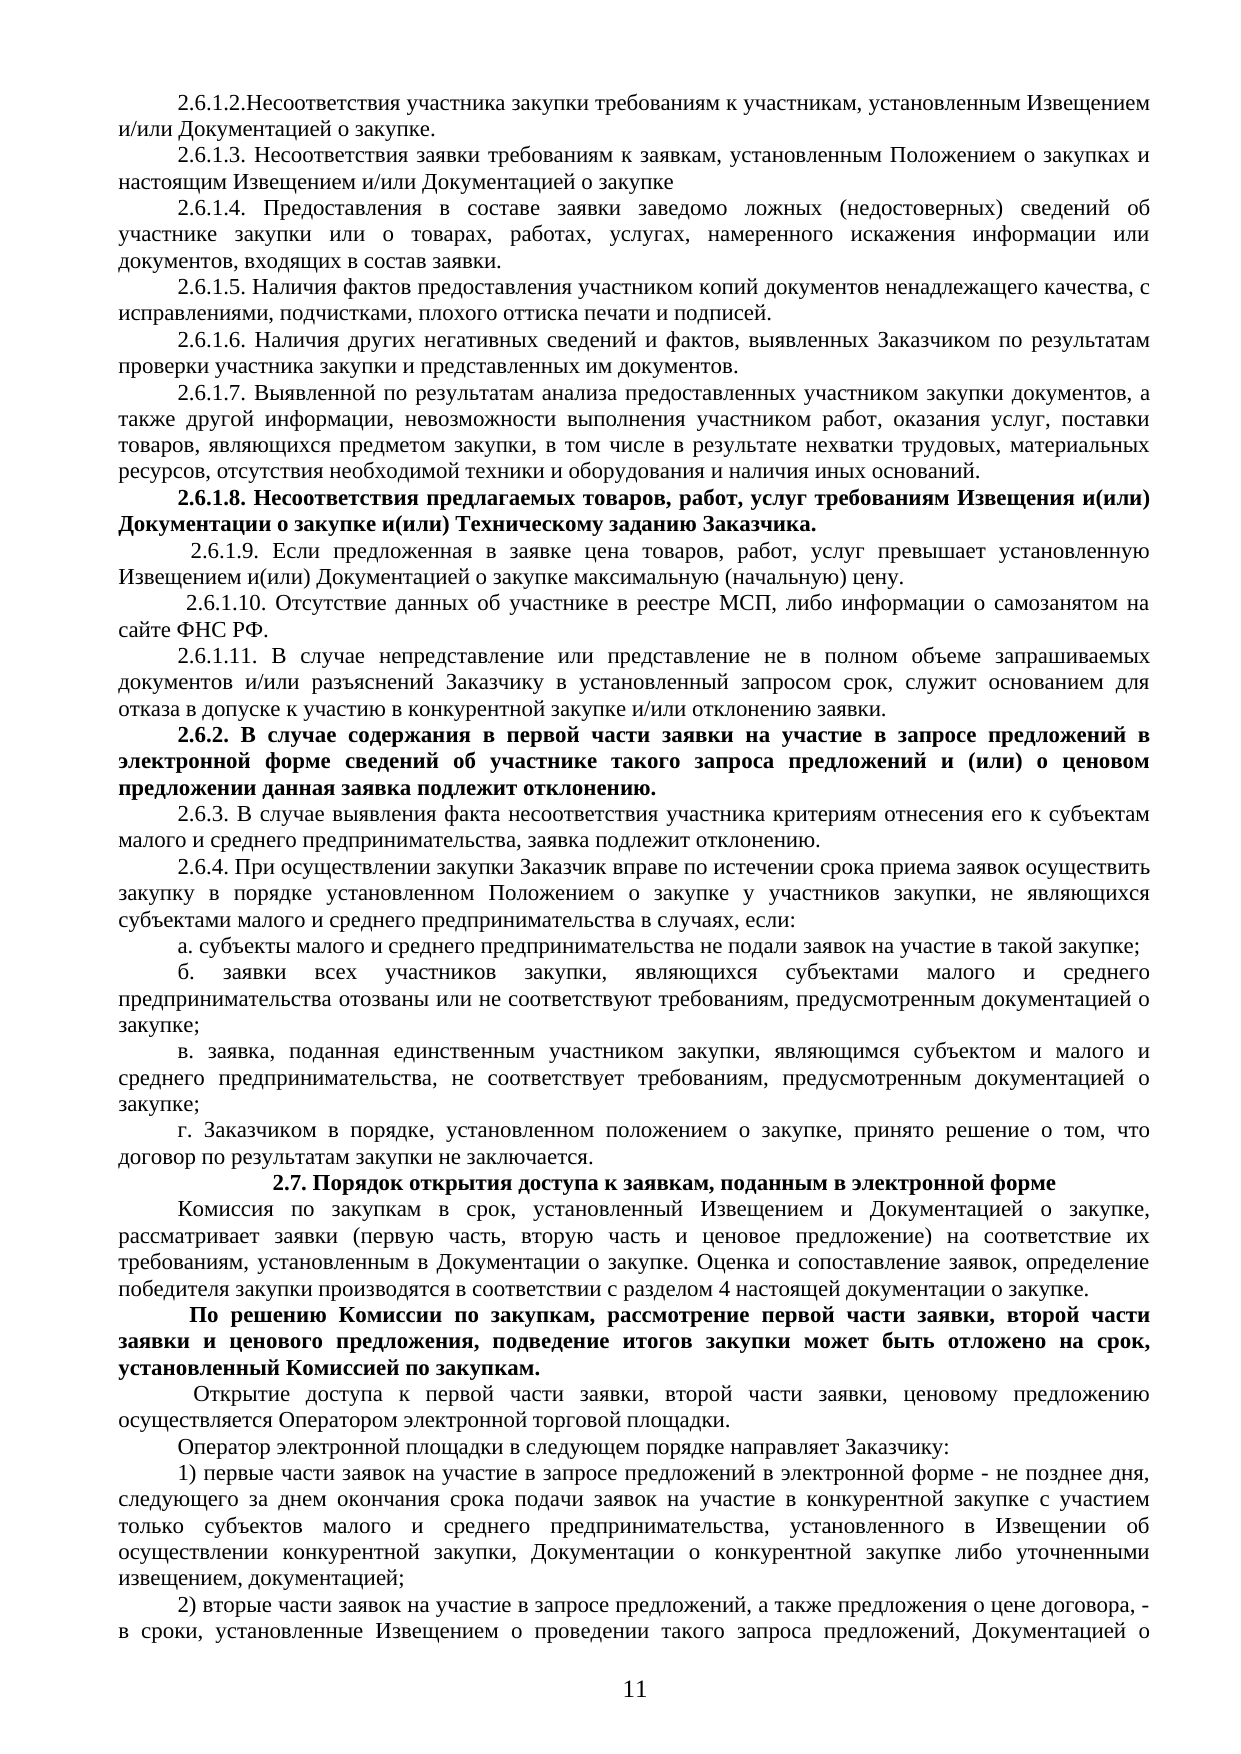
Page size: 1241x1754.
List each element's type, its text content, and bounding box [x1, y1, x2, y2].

text 2.6.1.10. Отсутствие данных об участнике в реестре МСП, либо информации о самозанятом на сайте ФНС РФ. [118, 589, 1152, 642]
text 2.6.3. В случае выявления факта несоответствия участника критериям отнесения его к субъектам малого и среднего предпринимательства, заявка подлежит отклонению. [118, 800, 1152, 853]
text 2.6.1.4. Предоставления в составе заявки заведомо ложных (недостоверных) сведений об участнике закупки или о товарах, работах, услугах, намеренного искажения информации или документов, входящих в состав заявки. [118, 194, 1152, 273]
text Комиссия по закупкам в срок, установленный Извещением и Документацией о закупке, рассматривает заявки (первую часть, вторую часть и ценовое предложение) на соответствие их требованиям, установленным в Документации о закупке. Оценка и сопоставление заявок, определение победителя закупки производятся в соответствии с разделом 4 настоящей документации о закупке. [118, 1196, 1152, 1301]
text в. заявка, поданная единственным участником закупки, являющимся субъектом и малого и среднего предпринимательства, не соответствует требованиям, предусмотренным документацией о закупке; [118, 1037, 1152, 1116]
text г. Заказчиком в порядке, установленном положением о закупке, принято решение о том, что договор по результатам закупки не заключается. [118, 1116, 1152, 1169]
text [118, 1591, 1152, 1643]
text 2.6.4. При осуществлении закупки Заказчик вправе по истечении срока приема заявок осуществить закупку в порядке установленном Положением о закупке у участников закупки, не являющихся субъектами малого и среднего предпринимательства в случаях, если: [118, 853, 1152, 932]
text 2.6.1.3. Несоответствия заявки требованиям к заявкам, установленным Положением о закупках и настоящим Извещением и/или Документацией о закупке [118, 141, 1152, 194]
text 2.6.1.9. Если предложенная в заявке цена товаров, работ, услуг превышает установленную Извещением и(или) Документацией о закупке максимальную (начальную) цену. [118, 537, 1152, 589]
text 2.6.1.7. Выявленной по результатам анализа предоставленных участником закупки документов, а также другой информации, невозможности выполнения участником работ, оказания услуг, поставки товаров, являющихся предметом закупки, в том числе в результате нехватки трудовых, материальных ресурсов, отсутствия необходимой техники и оборудования и наличия иных оснований. [118, 378, 1152, 484]
text б. заявки всех участников закупки, являющихся субъектами малого и среднего предпринимательства отозваны или не соответствуют требованиям, предусмотренным документацией о закупке; [118, 958, 1152, 1037]
text 2.6.1.2.Несоответствия участника закупки требованиям к участникам, установленным Извещением и/или Документацией о закупке. [118, 89, 1152, 141]
text Оператор электронной площадки в следующем порядке направляет Заказчику: [118, 1433, 1152, 1459]
text 2.6.1.8. Несоответствия предлагаемых товаров, работ, услуг требованиям Извещения и(или) Документации о закупке и(или) Техническому заданию Заказчика. [118, 484, 1152, 537]
text 2.6.1.5. Наличия фактов предоставления участником копий документов ненадлежащего качества, с исправлениями, подчистками, плохого оттиска печати и подписей. [118, 273, 1152, 326]
text 2.6.2. В случае содержания в первой части заявки на участие в запросе предложений в электронной форме сведений об участнике такого запроса предложений и (или) о ценовом предложении данная заявка подлежит отклонению. [118, 721, 1152, 800]
text 2.7. Порядок открытия доступа к заявкам, поданным в электронной форме [118, 1169, 1152, 1196]
text 2.6.1.11. В случае непредставление или представление не в полном объеме запрашиваемых документов и/или разъяснений Заказчику в установленный запросом срок, служит основанием для отказа в допуске к участию в конкурентной закупке и/или отклонению заявки. [118, 642, 1152, 721]
text Открытие доступа к первой части заявки, второй части заявки, ценовому предложению осуществляется Оператором электронной торговой площадки. [118, 1380, 1152, 1433]
text а. субъекты малого и среднего предпринимательства не подали заявок на участие в такой закупке; [118, 932, 1152, 958]
text 1) первые части заявок на участие в запросе предложений в электронной форме - не позднее дня, следующего за днем окончания срока подачи заявок на участие в конкурентной закупке с участием только субъектов малого и среднего предпринимательства, установленного в Извещении об осуществлении конкурентной закупки, Документации о конкурентной закупке либо уточненными извещением, документацией; [118, 1459, 1152, 1591]
text 2.6.1.6. Наличия других негативных сведений и фактов, выявленных Заказчиком по результатам проверки участника закупки и представленных им документов. [118, 326, 1152, 378]
text По решению Комиссии по закупкам, рассмотрение первой части заявки, второй части заявки и ценового предложения, подведение итогов закупки может быть отложено на срок, установленный Комиссией по закупкам. [118, 1301, 1152, 1380]
